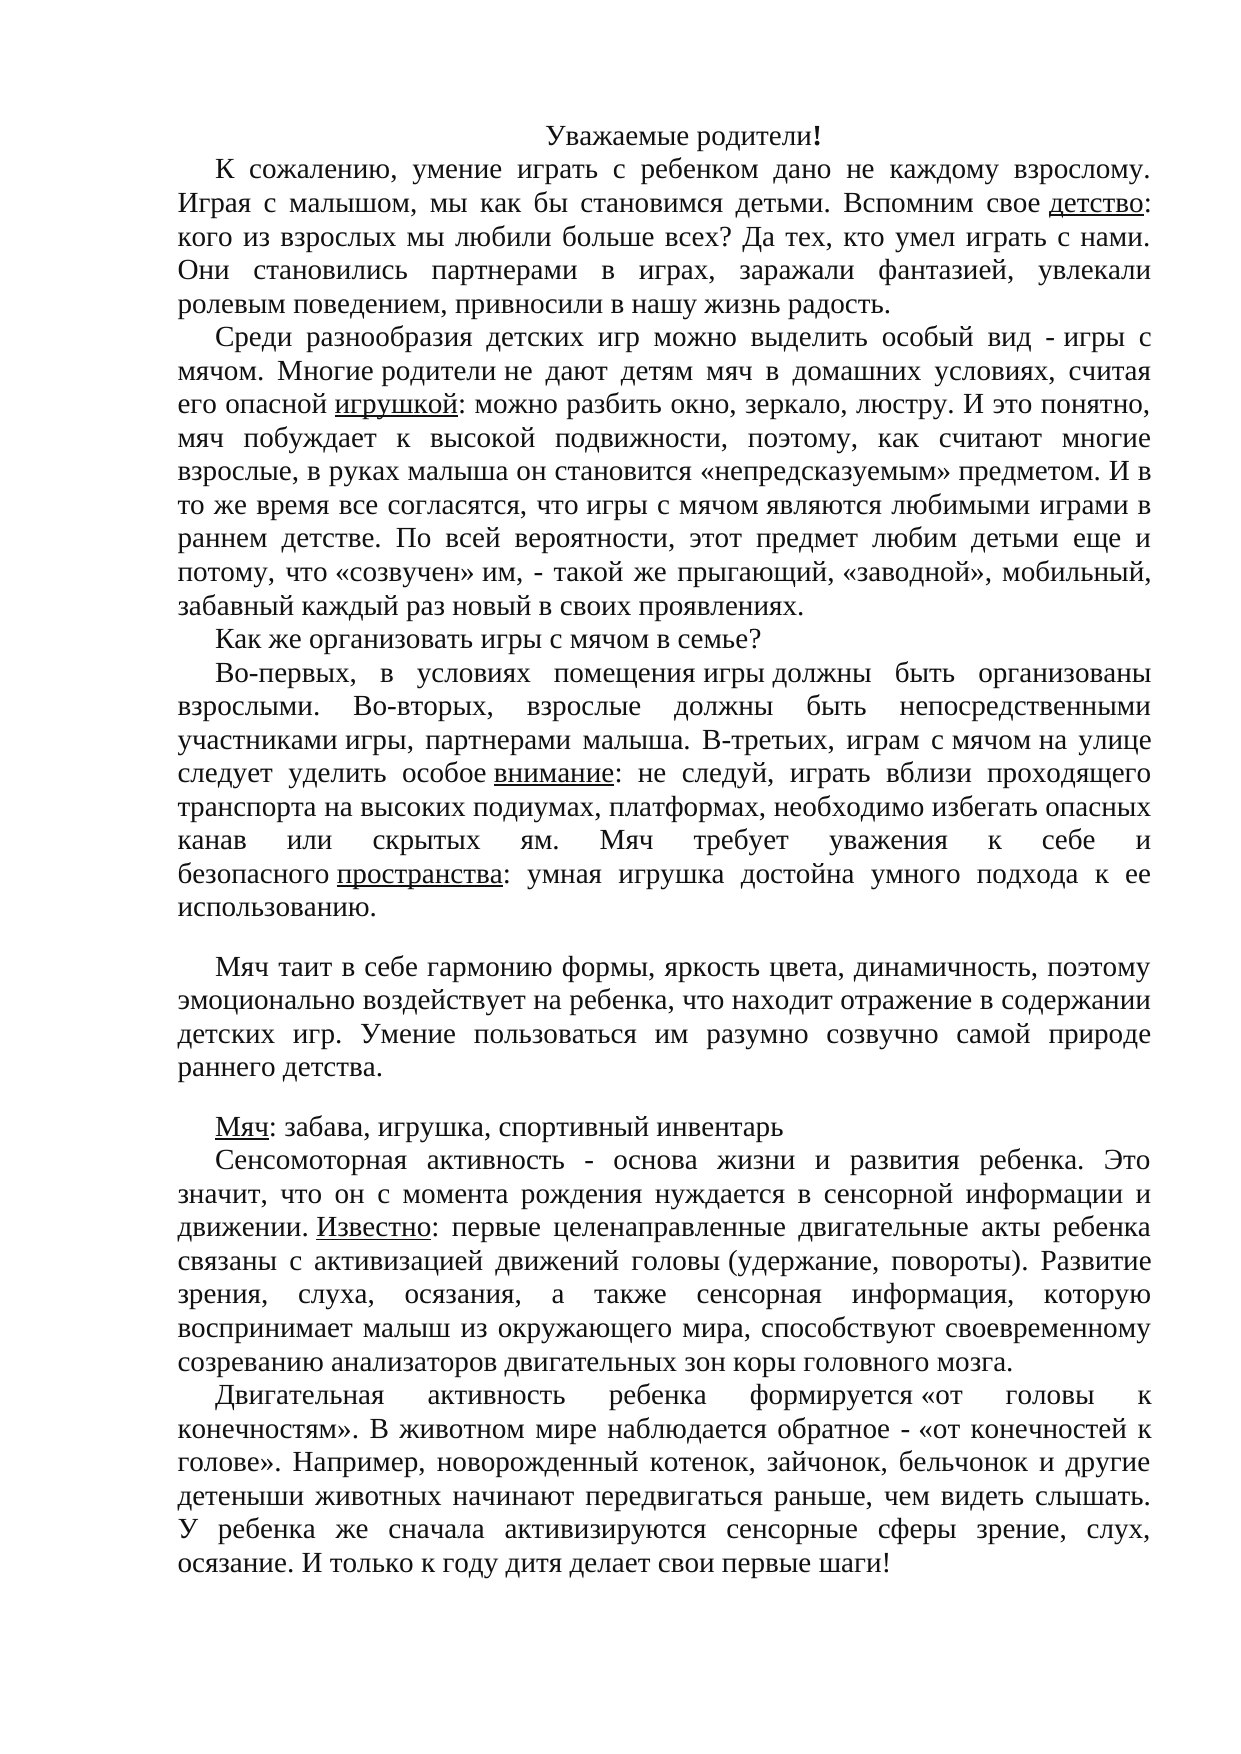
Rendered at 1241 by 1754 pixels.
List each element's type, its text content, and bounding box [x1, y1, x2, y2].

text Мяч таит в себе гармонию формы, яркость цвета, динамичность, поэтому эмоционально воздействует на ребенка, что находит отражение в содержании детских игр. Умение пользоваться им разумно созвучно самой природе раннего детства. [177, 949, 1152, 1083]
text Двигательная активность ребенка формируется «от головы к конечностям». В животном мире наблюдается обратное - «от конечностей к голове». Например, новорожденный котенок, зайчонок, бельчонок и другие детеныши животных начинают передвигаться раньше, чем видеть слышать. У ребенка же сначала активизируются сенсорные сферы зрение, слух, осязание. И только к году дитя делает свои первые шаги! [177, 1377, 1152, 1578]
text Во-первых, в условиях помещения игры должны быть организованы взрослыми. Во-вторых, взрослые должны быть непосредственными участниками игры, партнерами малыша. В-третьих, играм с мячом на улице следует уделить особое внимание: не следуй, играть вблизи проходящего транспорта на высоких подиумах, платформах, необходимо избегать опасных канав или скрытых ям. Мяч требует уважения к себе и безопасного пространства: умная игрушка достойна умного подхода к ее использованию. [177, 655, 1152, 923]
text Среди разнообразия детских игр можно выделить особый вид - игры с мячом. Многие родители не дают детям мяч в домашних условиях, считая его опасной игрушкой: можно разбить окно, зеркало, люстру. И это понятно, мяч побуждает к высокой подвижности, поэтому, как считают многие взрослые, в руках малыша он становится «непредсказуемым» предметом. И в то же время все согласятся, что игры с мячом являются любимыми играми в раннем детстве. По всей вероятности, этот предмет любим детьми еще и потому, что «созвучен» им, - такой же прыгающий, «заводной», мобильный, забавный каждый раз новый в своих проявлениях. [177, 319, 1152, 621]
text К сожалению, умение играть с ребенком дано не каждому взрослому. Играя с малышом, мы как бы становимся детьми. Вспомним свое детство: кого из взрослых мы любили больше всех? Да тех, кто умел играть с нами. Они становились партнерами в играх, заражали фантазией, увлекали ролевым поведением, привносили в нашу жизнь радость. [177, 152, 1152, 319]
text Как же организовать игры с мячом в семье? [177, 621, 1152, 655]
text Мяч: забава, игрушка, спортивный инвентарь [177, 1109, 1152, 1142]
text Уважаемые родители! [177, 118, 1152, 152]
text Сенсомоторная активность - основа жизни и развития ребенка. Это значит, что он с момента рождения нуждается в сенсорной информации и движении. Известно: первые целенаправленные двигательные акты ребенка связаны с активизацией движений головы (удержание, повороты). Развитие зрения, слуха, осязания, а также сенсорная информация, которую воспринимает малыш из окружающего мира, способствуют своевременному созреванию анализаторов двигательных зон коры головного мозга. [177, 1142, 1152, 1377]
